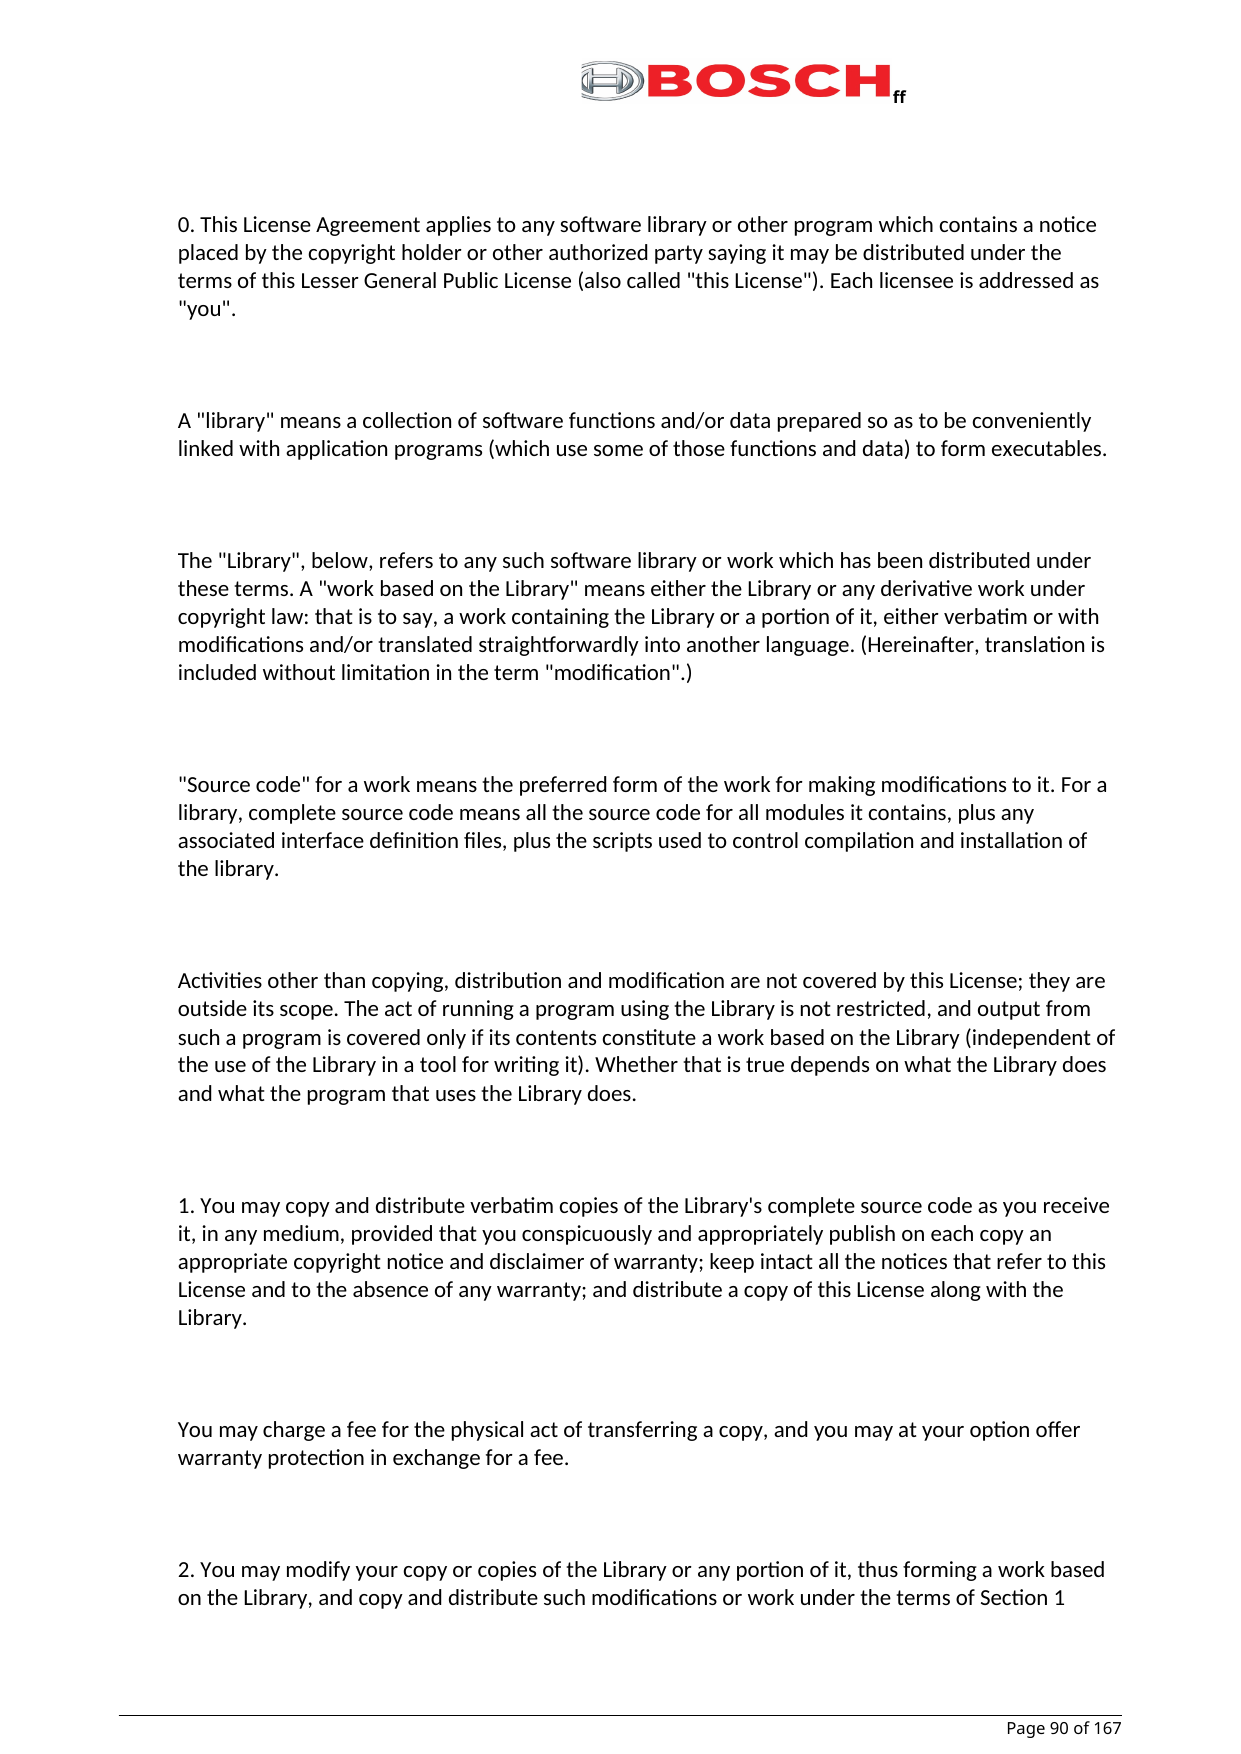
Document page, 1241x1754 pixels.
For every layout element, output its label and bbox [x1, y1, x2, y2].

text [178, 210, 1122, 1611]
picture [581, 58, 893, 104]
